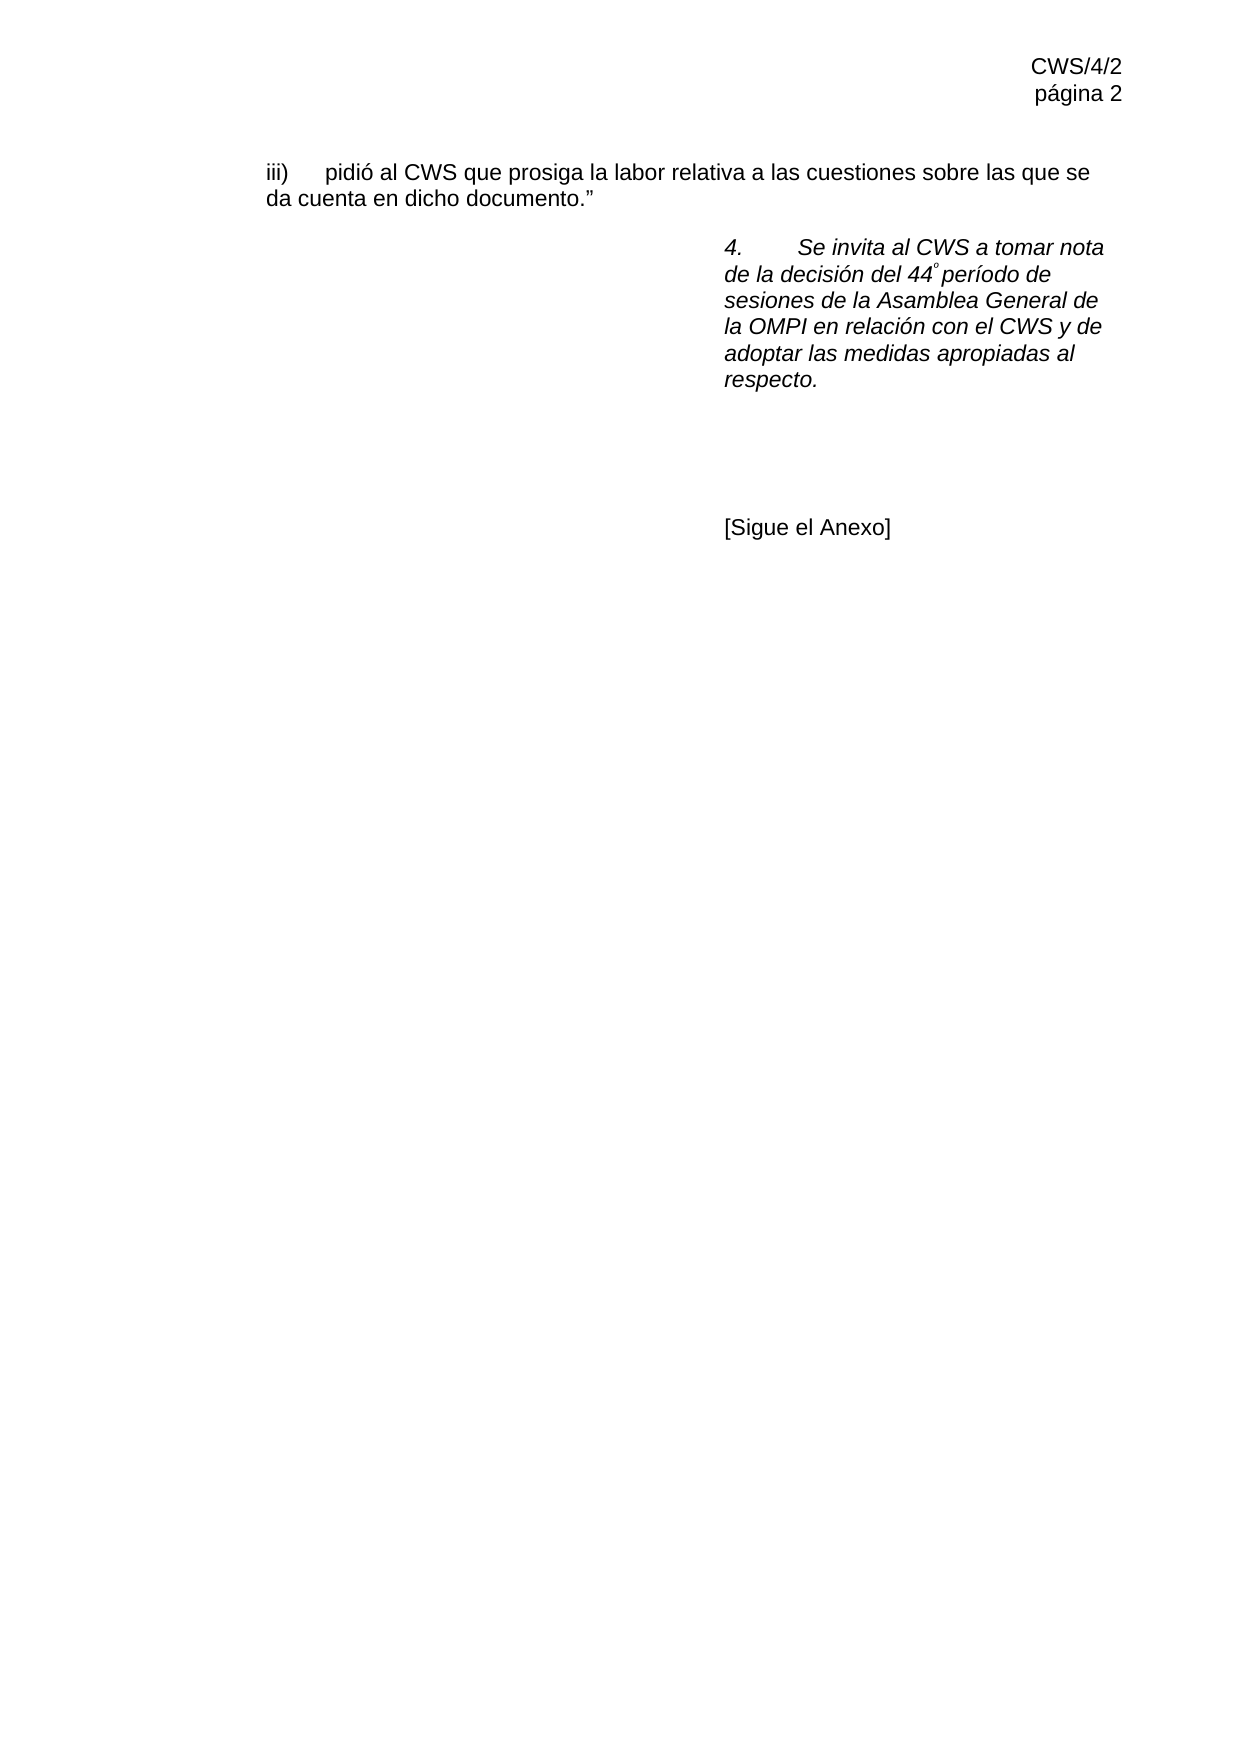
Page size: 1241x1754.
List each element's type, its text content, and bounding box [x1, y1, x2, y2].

text Se invita al CWS a tomar nota de la decisión del 44º período de sesiones de la Asamblea General de la OMPI en relación con el CWS y de adoptar las medidas apropiadas al respecto. [724, 234, 1122, 392]
list pidió al CWS que prosiga la labor relativa a las cuestiones sobre las que se da cuenta en dicho documento.” [266, 158, 1122, 211]
text [Sigue el Anexo] [724, 514, 1122, 540]
